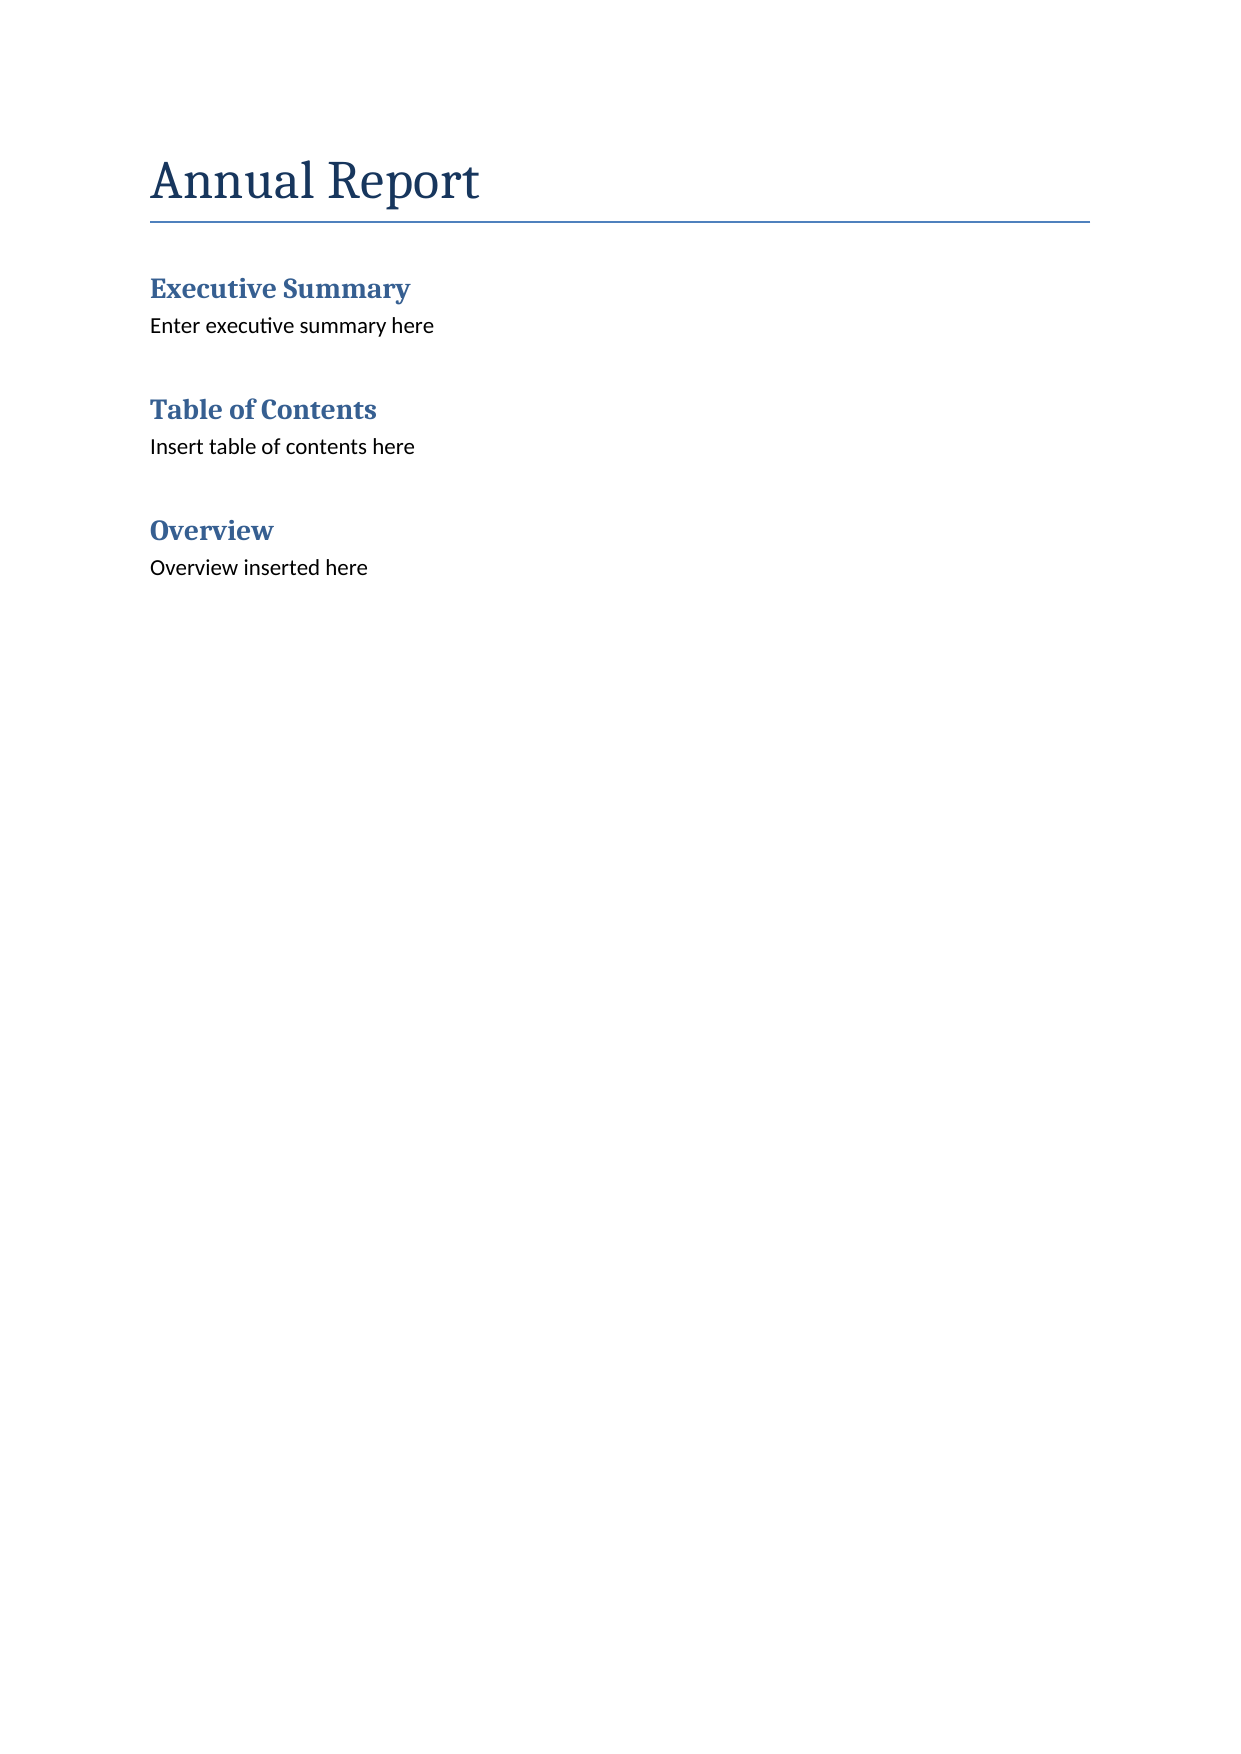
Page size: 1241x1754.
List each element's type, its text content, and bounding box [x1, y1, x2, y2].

text Insert table of contents here [150, 432, 1090, 460]
text Enter executive summary here [150, 311, 1090, 339]
text Overview inserted here [150, 553, 1090, 581]
subtitle Executive Summary [150, 273, 1090, 306]
subtitle Overview [150, 514, 1090, 548]
title Annual Report [150, 150, 1090, 221]
subtitle Table of Contents [150, 393, 1090, 427]
